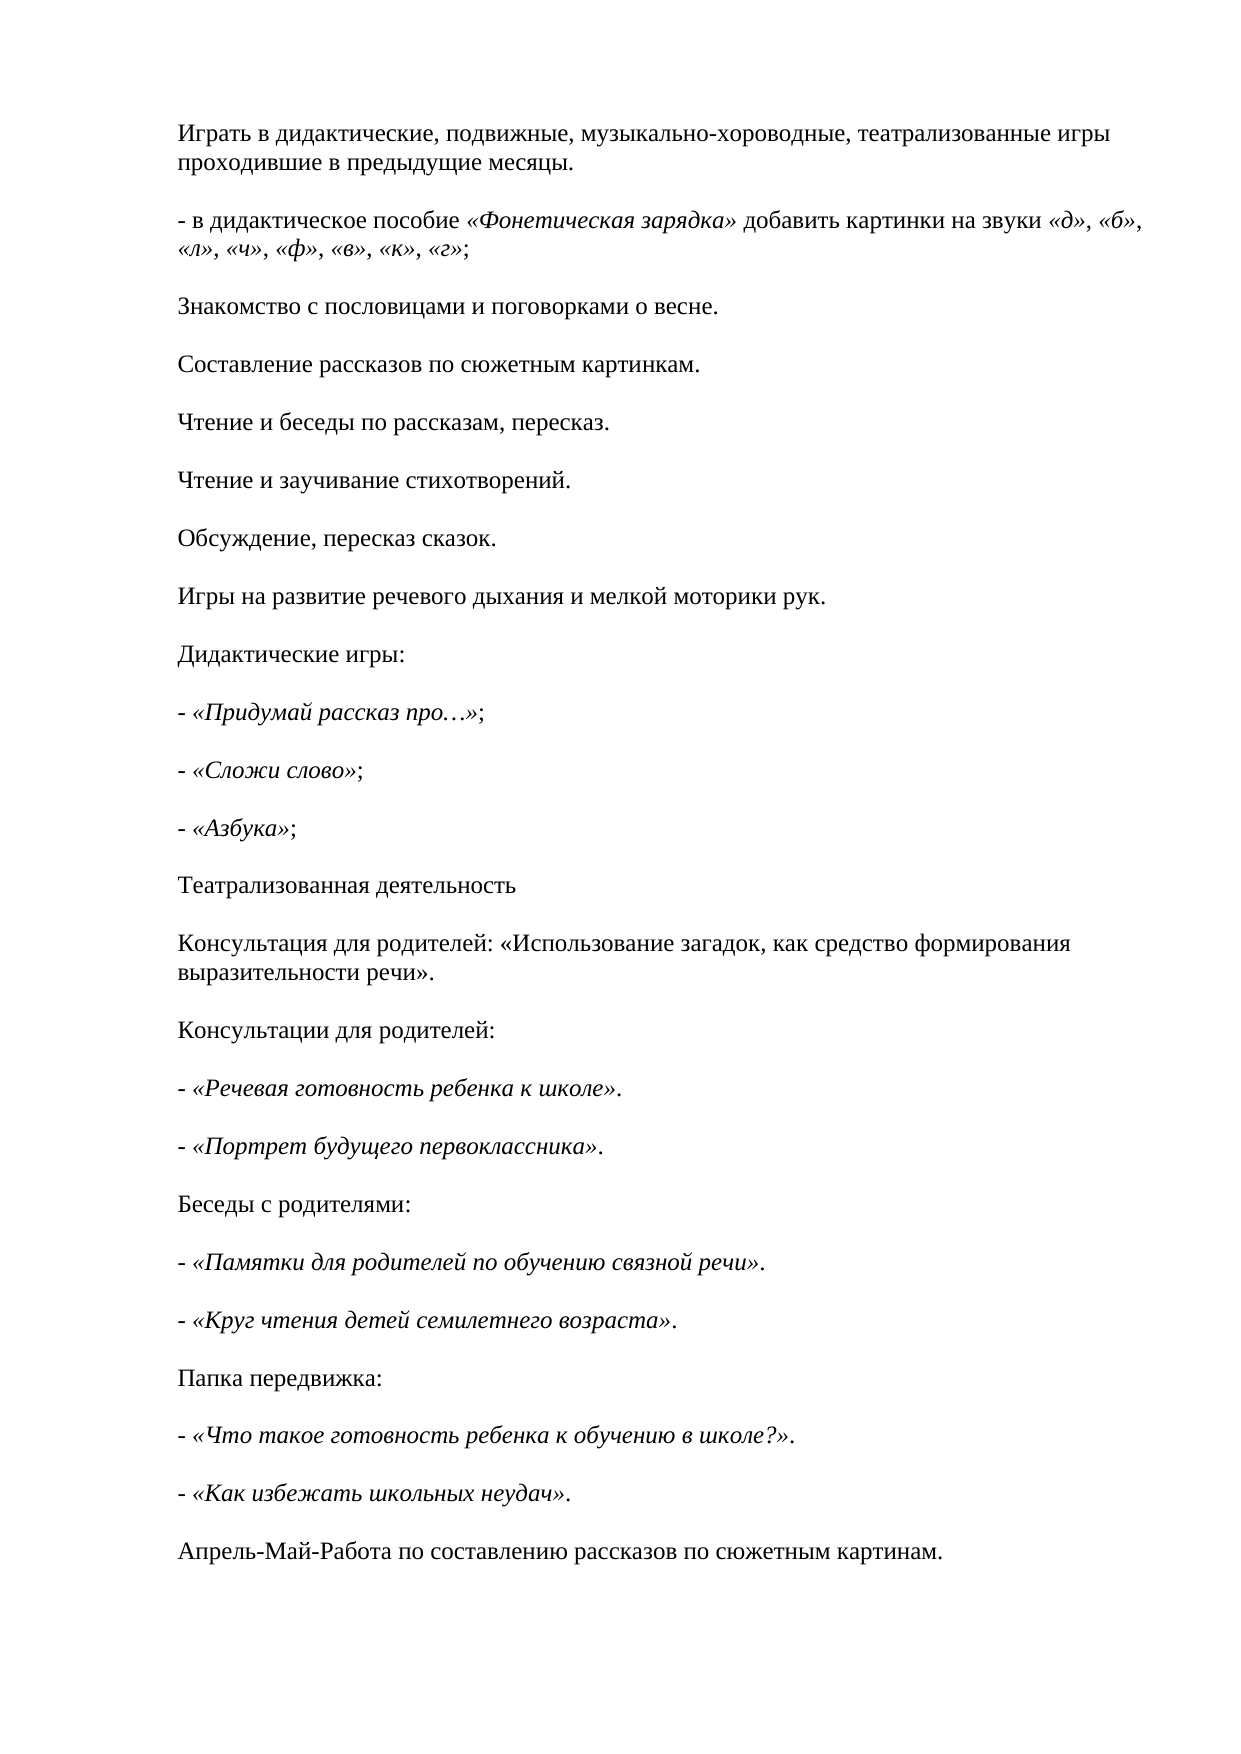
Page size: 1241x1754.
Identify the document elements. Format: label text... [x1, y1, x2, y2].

text - «Речевая готовность ребенка к школе». [177, 1073, 1152, 1102]
text Беседы с родителями: [177, 1189, 1152, 1218]
text - «Придумай рассказ про…»; [177, 697, 1152, 726]
text Знакомство с пословицами и поговорками о весне. [177, 291, 1152, 320]
text - «Что такое готовность ребенка к обучению в школе?». [177, 1421, 1152, 1449]
text Играть в дидактические, подвижные, музыкально-хороводные, театрализованные игры проходившие в предыдущие месяцы. [177, 118, 1152, 176]
text Составление рассказов по сюжетным картинкам. [177, 349, 1152, 378]
text - «Сложи слово»; [177, 755, 1152, 783]
text Апрель-Май-Работа по составлению рассказов по сюжетным картинам. [177, 1536, 1152, 1565]
text Чтение и беседы по рассказам, пересказ. [177, 407, 1152, 436]
text - «Круг чтения детей семилетнего возраста». [177, 1305, 1152, 1333]
text - «Памятки для родителей по обучению связной речи». [177, 1247, 1152, 1276]
text Игры на развитие речевого дыхания и мелкой моторики рук. [177, 581, 1152, 610]
text Театрализованная деятельность [177, 871, 1152, 899]
text Обсуждение, пересказ сказок. [177, 523, 1152, 552]
text Дидактические игры: [177, 639, 1152, 668]
text Консультация для родителей: «Использование загадок, как средство формирования выразительности речи». [177, 928, 1152, 986]
text Папка передвижка: [177, 1363, 1152, 1391]
text - в дидактическое пособие «Фонетическая зарядка» добавить картинки на звуки «д», «б», «л», «ч», «ф», «в», «к», «г»; [177, 205, 1152, 262]
text - «Как избежать школьных неудач». [177, 1478, 1152, 1507]
text Чтение и заучивание стихотворений. [177, 465, 1152, 494]
text - «Портрет будущего первоклассника». [177, 1131, 1152, 1160]
text Консультации для родителей: [177, 1015, 1152, 1044]
text - «Азбука»; [177, 813, 1152, 841]
